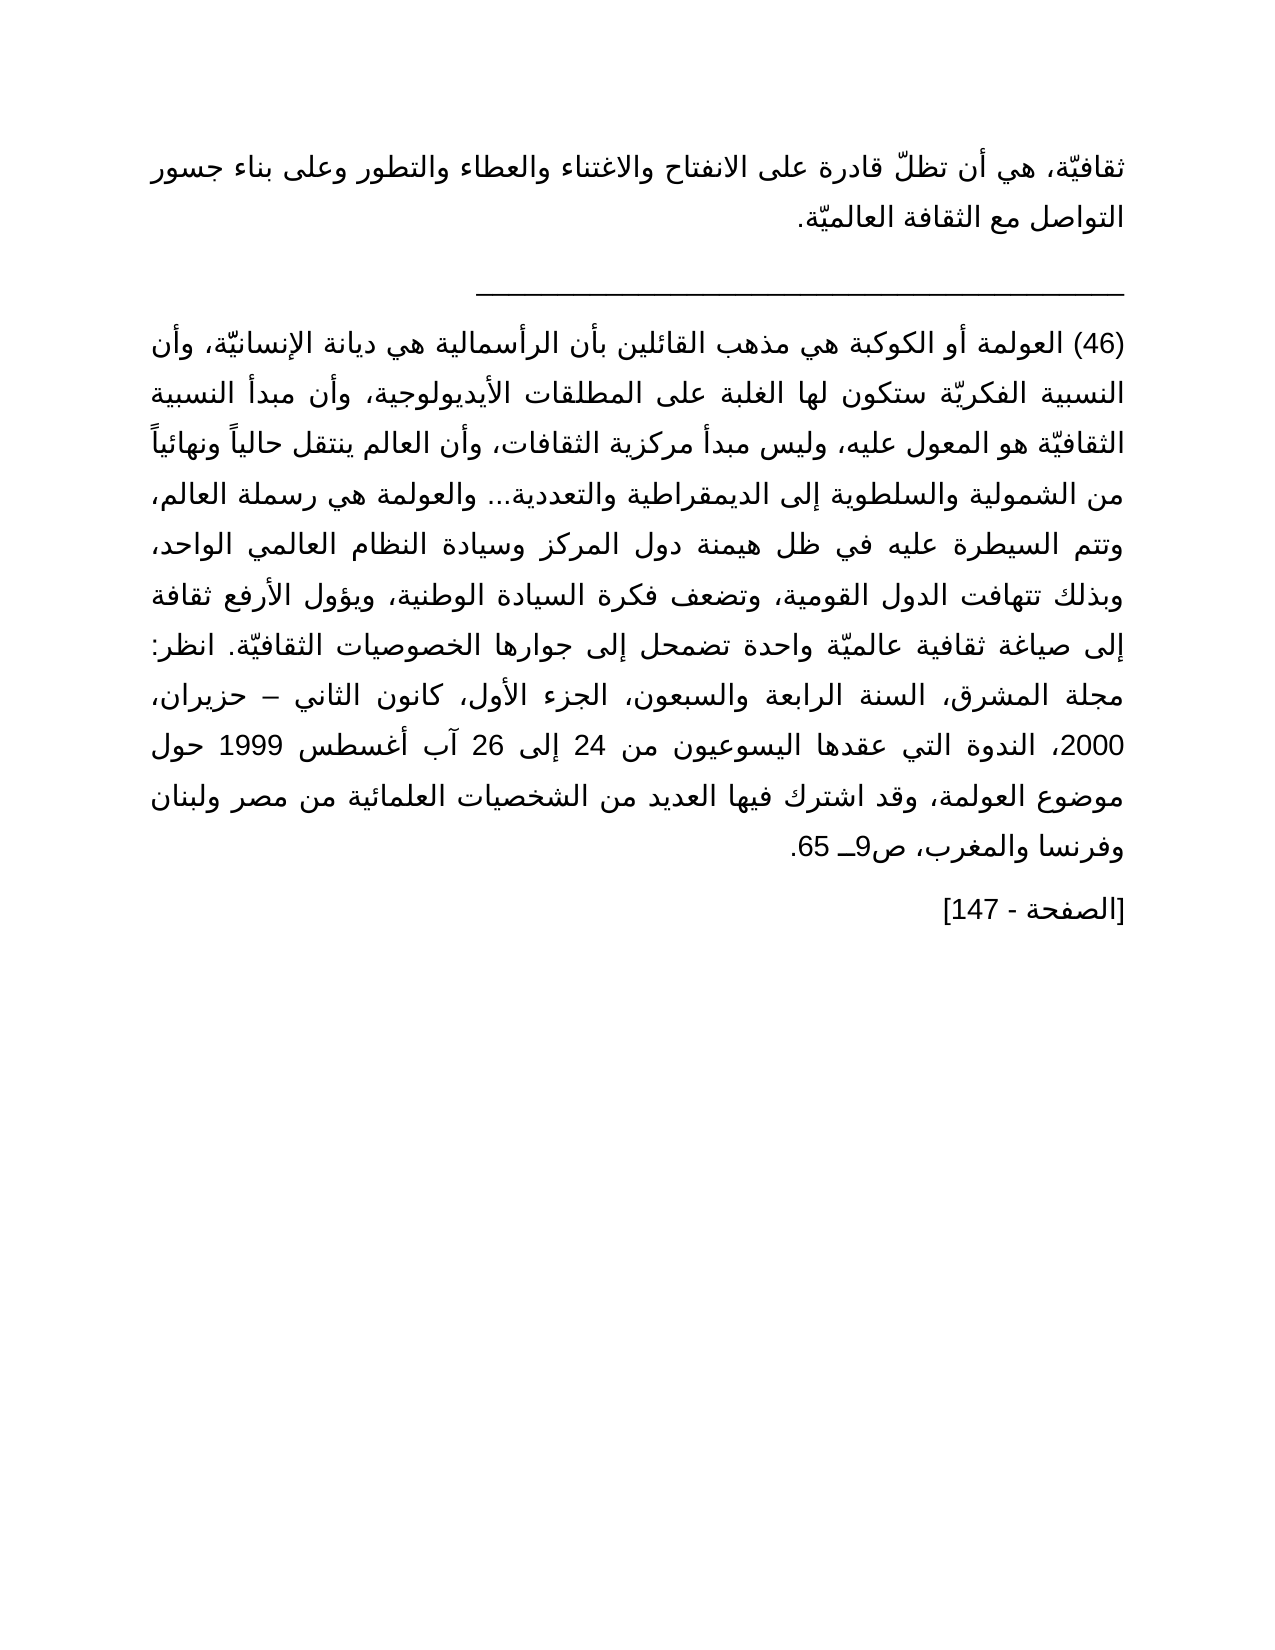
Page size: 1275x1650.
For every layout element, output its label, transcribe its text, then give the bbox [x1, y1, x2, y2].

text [150, 150, 1125, 234]
text (46) العولمة أو الكوكبة هي مذهب القائلين بأن الرأسمالية هي ديانة الإنسانيّّة، وأن النسبية الفكريّة ستكون لها الغلبة على المطلقات الأيديولوجية، وأن مبدأ النسبية الثقافيّة هو المعول عليه، وليس مبدأ مركزية الثقافات، وأن العالم ينتقل حالياً ونهائياً من الشمولية والسلطوية إلى الديمقراطية والتعددية... والعولمة هي رسملة العالم، وتتم السيطرة عليه في ظل هيمنة دول المركز وسيادة النظام العالمي الواحد، وبذلك تتهافت الدول القومية، وتضعف فكرة السيادة الوطنية، ويؤول الأرفع ثقافة إلى صياغة ثقافية عالميّة واحدة تضمحل إلى جوارها الخصوصيات الثقافيّة. انظر: مجلة المشرق، السنة الرابعة والسبعون، الجزء الأول، كانون الثاني – حزيران، 2000، الندوة التي عقدها اليسوعيون من 24 إلى 26 آب أغسطس 1999 حول موضوع العولمة، وقد اشترك فيها العديد من الشخصيات العلمائية من مصر ولبنان وفرنسا والمغرب، ص9ــ 65. [150, 326, 1125, 863]
text [الصفحة - 147] [150, 892, 1125, 925]
text ________________________________________ [150, 263, 1125, 297]
